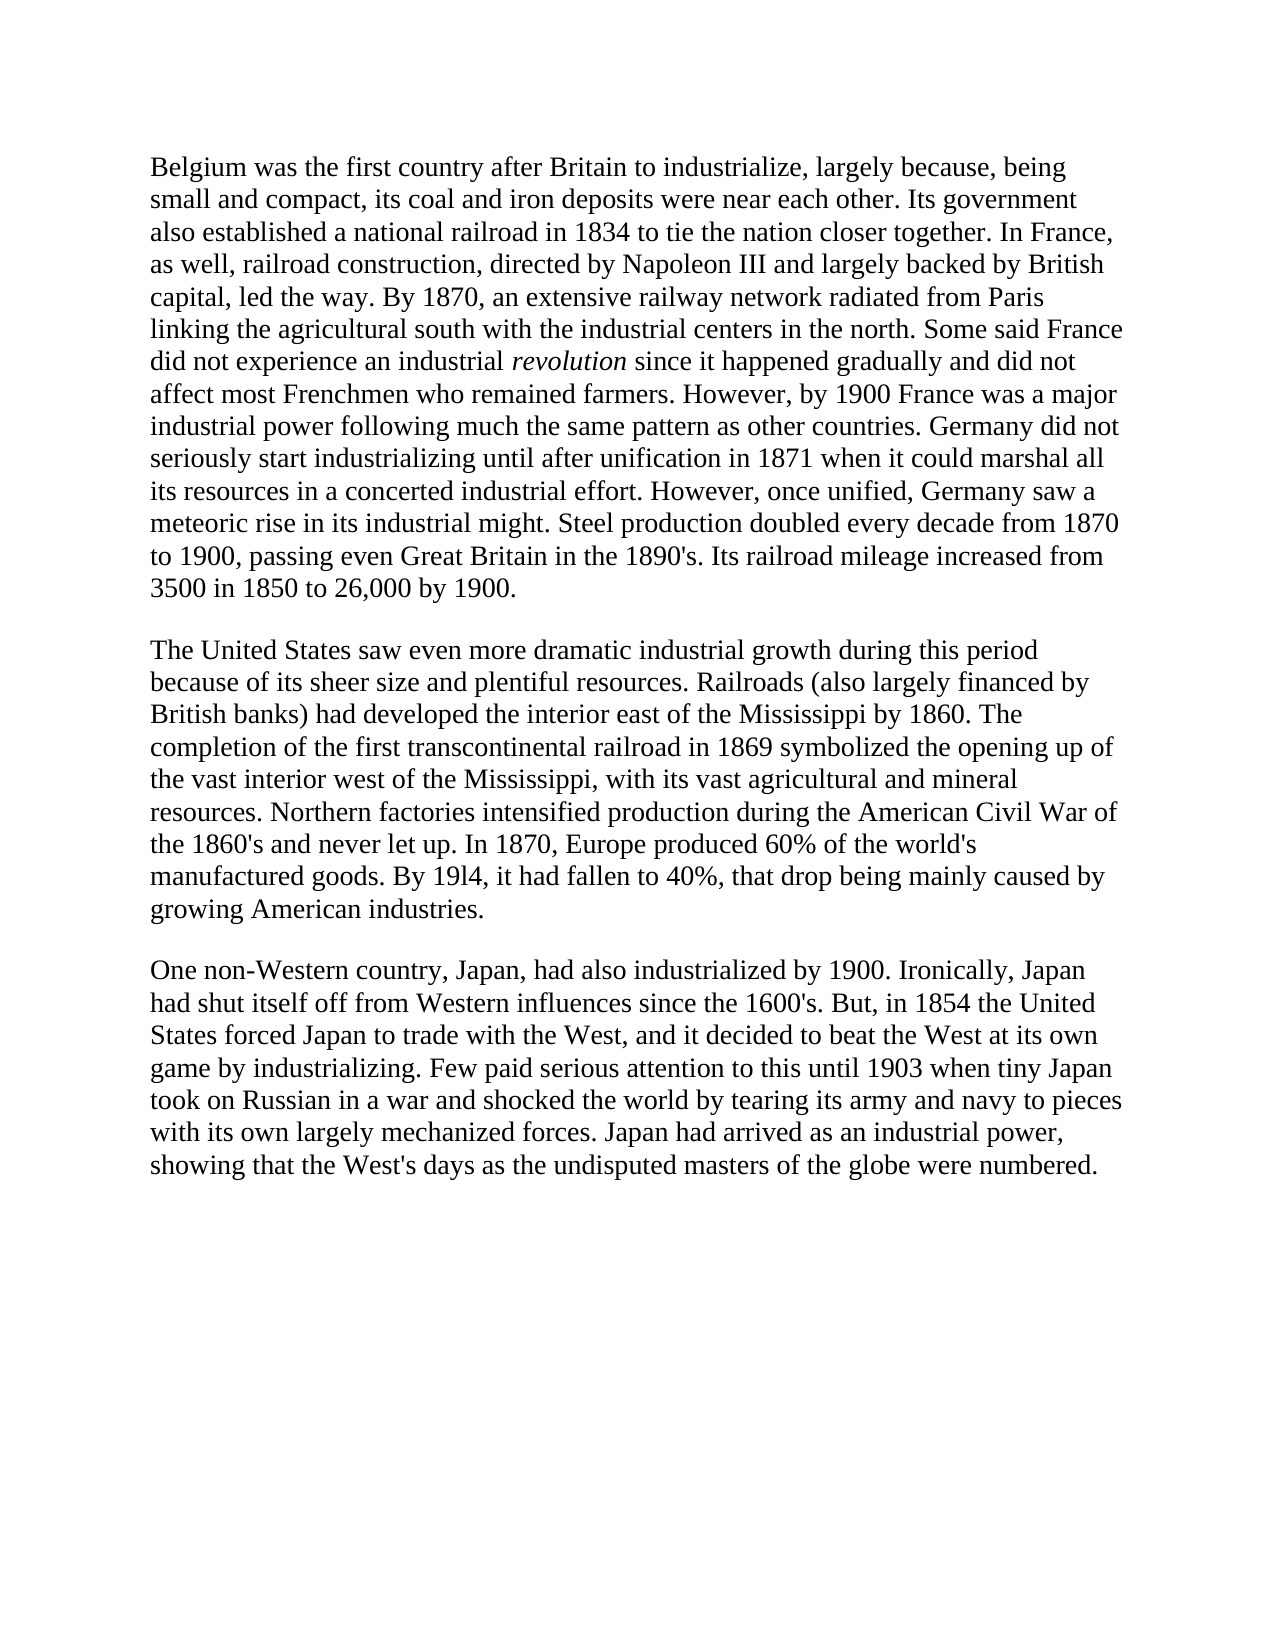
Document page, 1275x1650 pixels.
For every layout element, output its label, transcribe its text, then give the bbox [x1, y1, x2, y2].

text Belgium was the first country after Britain to industrialize, largely because, being small and compact, its coal and iron deposits were near each other. Its government also established a national railroad in 1834 to tie the nation closer together. In France, as well, railroad construction, directed by Napoleon III and largely backed by British capital, led the way. By 1870, an extensive railway network radiated from Paris linking the agricultural south with the industrial centers in the north. Some said France did not experience an industrial revolution since it happened gradually and did not affect most Frenchmen who remained farmers. However, by 1900 France was a major industrial power following much the same pattern as other countries. Germany did not seriously start industrializing until after unification in 1871 when it could marshal all its resources in a concerted industrial effort. However, once unified, Germany saw a meteoric rise in its industrial might. Steel production doubled every decade from 1870 to 1900, passing even Great Britain in the 1890's. Its railroad mileage increased from 3500 in 1850 to 26,000 by 1900. [150, 150, 1125, 603]
text One non-Western country, Japan, had also industrialized by 1900. Ironically, Japan had shut itself off from Western influences since the 1600's. But, in 1854 the United States forced Japan to trade with the West, and it decided to beat the West at its own game by industrializing. Few paid serious attention to this until 1903 when tiny Japan took on Russian in a war and shocked the world by tearing its army and navy to pieces with its own largely mechanized forces. Japan had arrived as an industrial power, showing that the West's days as the undisputed masters of the globe were numbered. [150, 953, 1125, 1180]
text The United States saw even more dramatic industrial growth during this period because of its sheer size and plentiful resources. Railroads (also largely financed by British banks) had developed the interior east of the Mississippi by 1860. The completion of the first transcontinental railroad in 1869 symbolized the opening up of the vast interior west of the Mississippi, with its vast agricultural and mineral resources. Northern factories intensified production during the American Civil War of the 1860's and never let up. In 1870, Europe produced 60% of the world's manufactured goods. By 19l4, it had fallen to 40%, that drop being mainly caused by growing American industries. [150, 633, 1125, 924]
